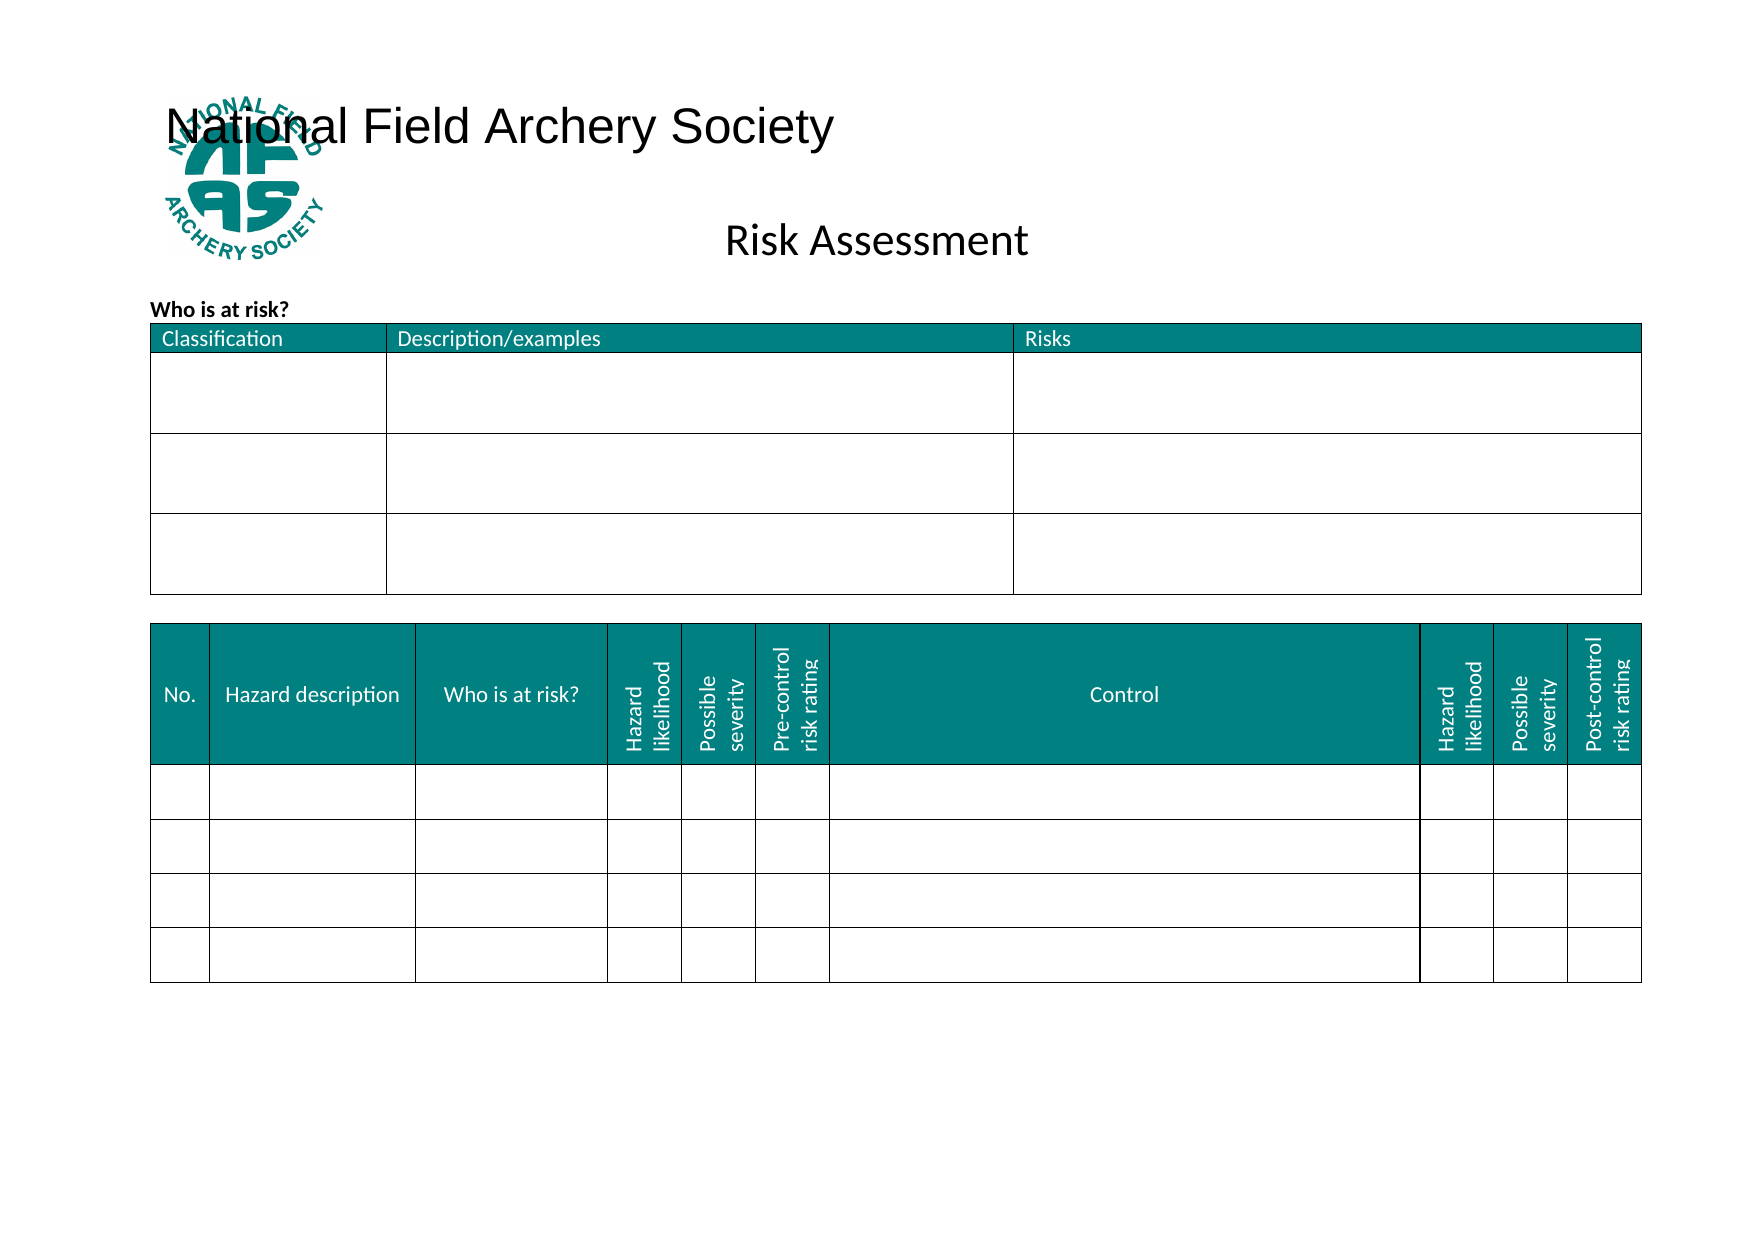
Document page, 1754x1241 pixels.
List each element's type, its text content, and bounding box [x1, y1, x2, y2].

table_header Hazard likelihood [1421, 624, 1493, 764]
picture [165, 96, 323, 211]
table_cell [830, 765, 1419, 818]
table_cell [387, 514, 1013, 594]
table_cell [608, 765, 681, 818]
table_header Possible severity [682, 624, 755, 764]
table_cell [210, 820, 415, 873]
table_cell [1494, 928, 1567, 982]
table_cell [387, 434, 1013, 513]
table_cell [830, 874, 1419, 927]
table_cell [756, 820, 829, 873]
table_header Control [830, 624, 1419, 764]
table_cell [756, 874, 829, 927]
table_header Risks [1014, 324, 1641, 352]
table_cell [1568, 765, 1641, 818]
table_cell [1421, 765, 1493, 818]
table_cell [608, 820, 681, 873]
table_cell [1568, 928, 1641, 982]
table_cell [1421, 928, 1493, 982]
table_header Pre-control risk rating [756, 624, 829, 764]
table_cell [1421, 874, 1493, 927]
table_cell [608, 928, 681, 982]
table_header Hazard likelihood [608, 624, 681, 764]
table_cell [1494, 820, 1567, 873]
table_cell [387, 353, 1013, 432]
table_header Post-control risk rating [1568, 624, 1641, 764]
table_cell [416, 928, 607, 982]
table_cell [756, 928, 829, 982]
table_cell [1421, 820, 1493, 873]
table_cell [416, 874, 607, 927]
table_cell [151, 874, 209, 927]
table_cell [416, 765, 607, 818]
table_cell [1568, 874, 1641, 927]
table_cell [830, 820, 1419, 873]
table_cell [210, 928, 415, 982]
table_cell [682, 765, 755, 818]
table_cell [151, 514, 386, 594]
table_header No. [151, 624, 209, 764]
table_header Who is at risk? [416, 624, 607, 764]
table_cell [830, 928, 1419, 982]
table_cell [682, 820, 755, 873]
table_cell [210, 765, 415, 818]
table_cell [756, 765, 829, 818]
text Risk Assessment [150, 211, 1604, 267]
table_cell [1014, 434, 1641, 513]
table_cell [210, 874, 415, 927]
table_cell [682, 928, 755, 982]
table_cell [1014, 514, 1641, 594]
table_cell [682, 874, 755, 927]
table_cell [151, 765, 209, 818]
table_cell [151, 820, 209, 873]
table_cell [151, 928, 209, 982]
table_cell [1494, 874, 1567, 927]
table_cell [1568, 820, 1641, 873]
table_header Description/examples [387, 324, 1013, 352]
table_header Classification [151, 324, 386, 352]
table_header Possible severity [1494, 624, 1567, 764]
table_cell [151, 434, 386, 513]
table_cell [608, 874, 681, 927]
table_cell [151, 353, 386, 432]
table_cell [416, 820, 607, 873]
table_cell [1014, 353, 1641, 432]
picture [316, 130, 323, 140]
text Who is at risk? [150, 295, 1604, 323]
table_cell [1494, 765, 1567, 818]
table_header Hazard description [210, 624, 415, 764]
